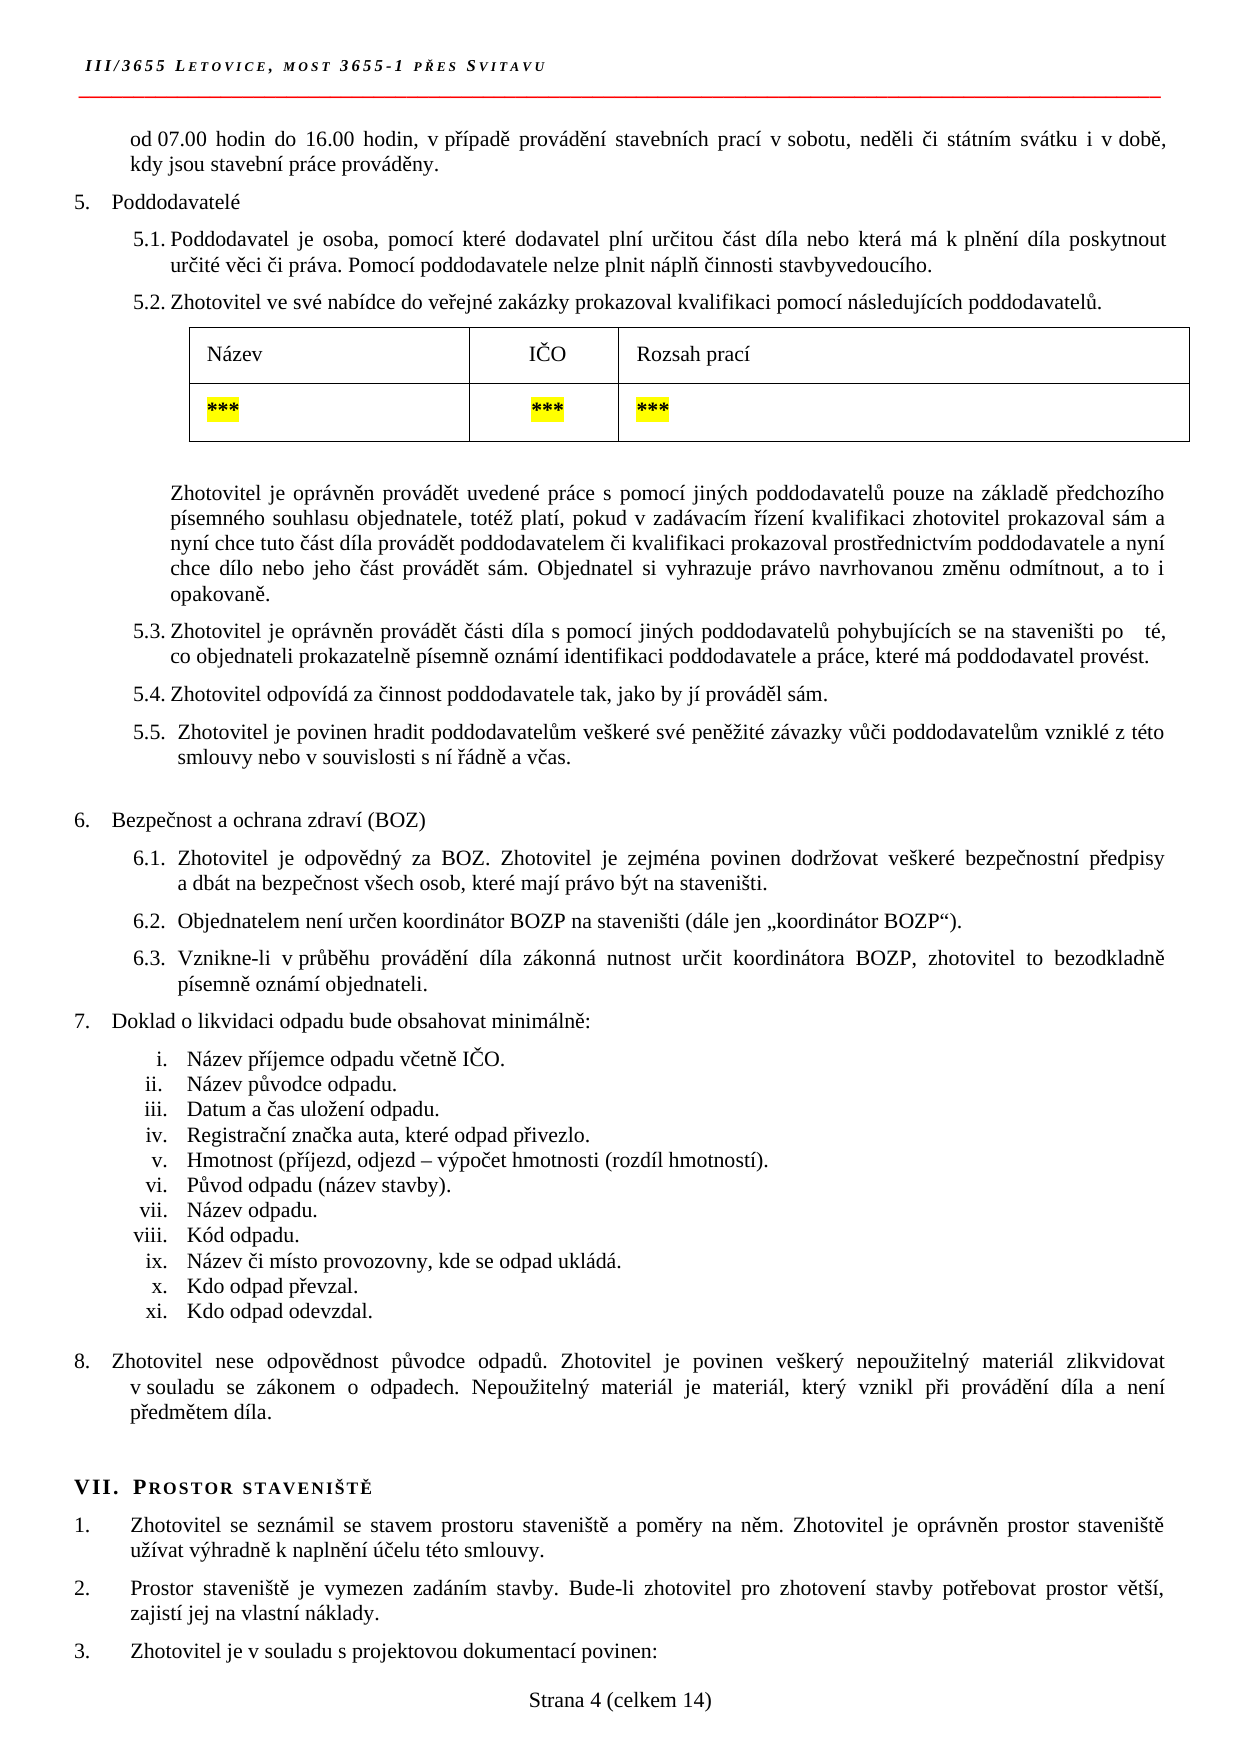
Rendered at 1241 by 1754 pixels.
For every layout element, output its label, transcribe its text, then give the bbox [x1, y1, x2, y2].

list Hmotnost (příjezd, odjezd – výpočet hmotnosti (rozdíl hmotností). [168, 1147, 1166, 1172]
table_cell *** [470, 384, 618, 441]
list Kdo odpad převzal. [168, 1273, 1166, 1298]
list Název či místo provozovny, kde se odpad ukládá. [168, 1248, 1166, 1273]
table_header Název [190, 328, 469, 383]
list Zhotovitel se seznámil se stavem prostoru staveniště a poměry na něm. Zhotovitel je oprávněn prostor staveniště užívat výhradně k naplnění účelu této smlouvy. [74, 1512, 1166, 1562]
list Datum a čas uložení odpadu. [168, 1096, 1166, 1122]
list Zhotovitel je oprávněn provádět části díla s pomocí jiných poddodavatelů pohybujících se na staveništi po té, co objednateli prokazatelně písemně oznámí identifikaci poddodavatele a práce, které má poddodavatel provést. [133, 618, 1166, 669]
table_cell *** [619, 384, 1189, 441]
list Původ odpadu (název stavby). [168, 1172, 1166, 1197]
list Název příjemce odpadu včetně IČO. [168, 1046, 1166, 1071]
table_header Rozsah prací [619, 328, 1189, 383]
list Název odpadu. [168, 1197, 1166, 1222]
list Název původce odpadu. [162, 1071, 1166, 1096]
list Zhotovitel ve své nabídce do veřejné zakázky prokazoval kvalifikaci pomocí následujících poddodavatelů. [133, 289, 1166, 314]
list Prostor staveniště [74, 1474, 1166, 1499]
list Bezpečnost a ochrana zdraví (BOZ) [74, 807, 1166, 832]
list Zhotovitel je oprávněn provádět uvedené práce s pomocí jiných poddodavatelů pouze na základě předchozího písemného souhlasu objednatele, totéž platí, pokud v zadávacím řízení kvalifikaci zhotovitel prokazoval sám a nyní chce tuto část díla provádět poddodavatelem či kvalifikaci prokazoval prostřednictvím poddodavatele a nyní chce dílo nebo jeho část provádět sám. Objednatel si vyhrazuje právo navrhovanou změnu odmítnout, a to i opakovaně. [170, 480, 1166, 606]
list Zhotovitel je odpovědný za BOZ. Zhotovitel je zejména povinen dodržovat veškeré bezpečnostní předpisy a dbát na bezpečnost všech osob, které mají právo být na staveništi. [133, 845, 1166, 895]
list Doklad o likvidaci odpadu bude obsahovat minimálně: [74, 1008, 1166, 1033]
list Kdo odpad odevzdal. [168, 1298, 1166, 1323]
list Zhotovitel odpovídá za činnost poddodavatele tak, jako by jí prováděl sám. [133, 681, 1166, 706]
list Objednatelem není určen koordinátor BOZP na staveništi (dále jen „koordinátor BOZP“). [133, 908, 1166, 933]
list Prostor staveniště je vymezen zadáním stavby. Bude-li zhotovitel pro zhotovení stavby potřebovat prostor větší, zajistí jej na vlastní náklady. [74, 1575, 1166, 1625]
list Zhotovitel je povinen hradit poddodavatelům veškeré své peněžité závazky vůči poddodavatelům vzniklé z této smlouvy nebo v souvislosti s ní řádně a včas. [133, 719, 1166, 769]
list Poddodavatel je osoba, pomocí které dodavatel plní určitou část díla nebo která má k plnění díla poskytnout určité věci či práva. Pomocí poddodavatele nelze plnit náplň činnosti stavbyvedoucího. [133, 226, 1166, 277]
table_header IČO [470, 328, 618, 383]
list Zhotovitel nese odpovědnost původce odpadů. Zhotovitel je povinen veškerý nepoužitelný materiál zlikvidovat v souladu se zákonem o odpadech. Nepoužitelný materiál je materiál, který vznikl při provádění díla a není předmětem díla. [74, 1348, 1166, 1424]
table_cell *** [190, 384, 469, 441]
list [74, 126, 1166, 176]
list Zhotovitel je v souladu s projektovou dokumentací povinen: [74, 1638, 1166, 1663]
list Kód odpadu. [168, 1222, 1166, 1248]
list Registrační značka auta, které odpad přivezlo. [168, 1122, 1166, 1147]
list Poddodavatelé [74, 189, 1166, 214]
list Vznikne-li v průběhu provádění díla zákonná nutnost určit koordinátora BOZP, zhotovitel to bezodkladně písemně oznámí objednateli. [133, 945, 1166, 996]
